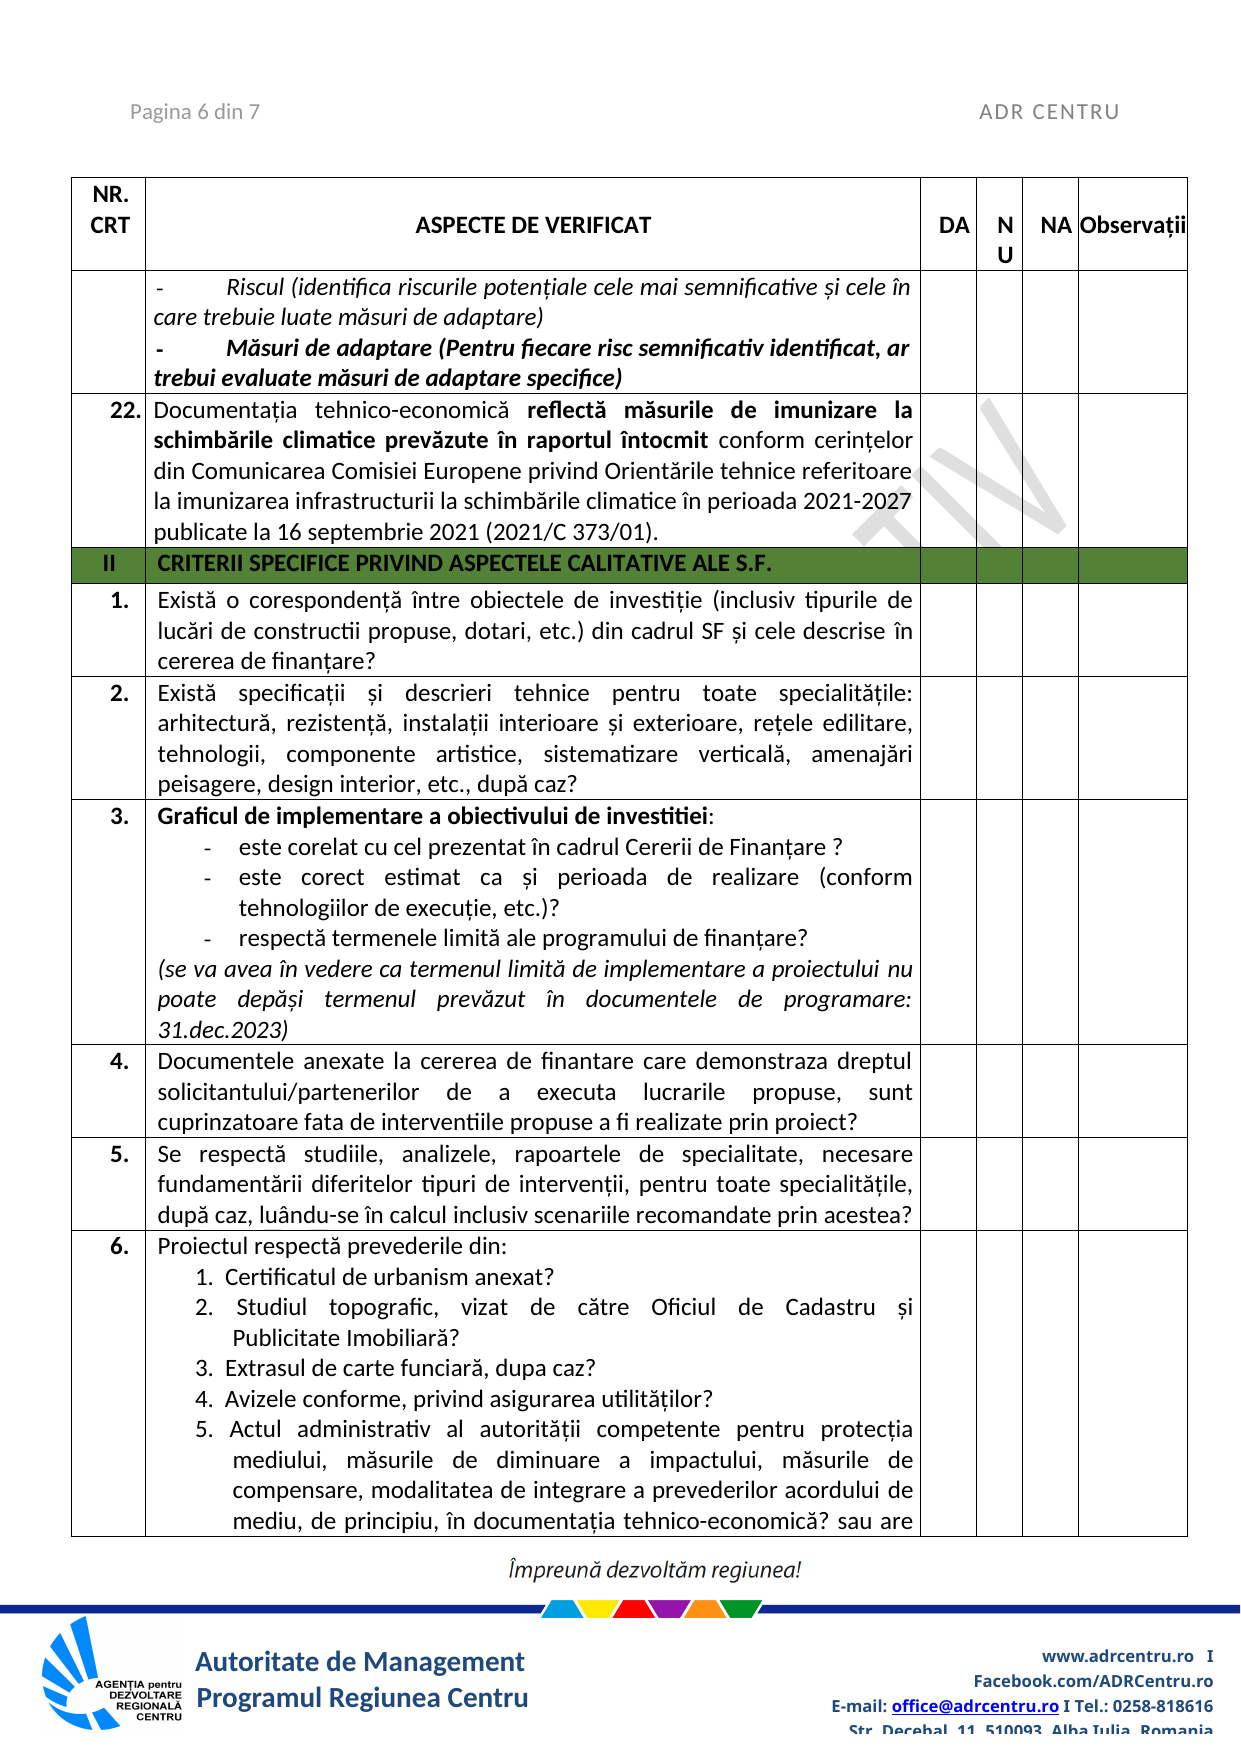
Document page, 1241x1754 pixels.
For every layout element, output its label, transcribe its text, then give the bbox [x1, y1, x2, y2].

table_cell [72, 1261, 145, 1536]
table_cell CRITERII SPECIFICE PRIVIND ASPECTELE CALITATIVE ALE S.F. [146, 548, 920, 583]
table_cell [977, 394, 1022, 547]
table_cell [1023, 800, 1078, 1044]
table_cell [1023, 1045, 1078, 1137]
table_cell [72, 1138, 145, 1229]
table_cell [1079, 677, 1187, 799]
picture [0, 1600, 550, 1730]
table_cell [1079, 1231, 1187, 1536]
table_cell Proiectul respectă prevederile din: 1. Certificatul de urbanism anexat? 2. Studiul topografic, vizat de către Oficiul de Cadastru şi Publicitate Imobiliară? 3. Extrasul de carte funciară, dupa caz? 4. Avizele conforme, privind asigurarea utilităţilor? 5. Actul administrativ al autorităţii competente pentru protecţia mediului, măsurile de diminuare a impactului, măsurile de compensare, modalitatea de integrare a prevederilor acordului de mediu, de principiu, în documentaţia tehnico-economică? sau are clasarea notificării 6. Avizele, acordurile şi studiile specifice obținute/efectuate până la data depunerii cererii de finanțare, după caz, care pot condiţiona soluţiile tehnice? [146, 1231, 920, 1536]
table_cell [977, 1045, 1022, 1137]
table_cell [1079, 548, 1187, 583]
table_cell [72, 1231, 145, 1261]
table_header NA [1023, 178, 1078, 270]
table_cell [921, 1045, 976, 1137]
picture [574, 1600, 1241, 1618]
table_cell Documentele anexate la cererea de finantare care demonstraza dreptul solicitantului/partenerilor de a executa lucrarile propuse, sunt cuprinzatoare fata de interventiile propuse a fi realizate prin proiect? [146, 1045, 920, 1137]
table_cell [72, 584, 145, 676]
table_cell [977, 548, 1022, 583]
table_header DA [921, 178, 976, 270]
table_cell [72, 271, 145, 393]
table_cell Există o corespondență între obiectele de investiţie (inclusiv tipurile de lucări de constructii propuse, dotari, etc.) din cadrul SF și cele descrise în cererea de finanțare? [146, 584, 920, 676]
table_cell [1079, 394, 1187, 547]
table_cell [921, 800, 976, 1044]
table_cell [1079, 800, 1187, 1044]
table_cell [1023, 677, 1078, 799]
table_cell [1079, 1045, 1187, 1137]
table_header NU [977, 178, 1022, 270]
table_cell [1023, 394, 1078, 547]
table_cell [1023, 271, 1078, 393]
table_cell [977, 584, 1022, 676]
table_header Observații [1079, 178, 1187, 270]
table_cell [1079, 584, 1187, 676]
table_cell [72, 1045, 145, 1137]
table_cell [1023, 584, 1078, 676]
table_cell Graficul de implementare a obiectivului de investitiei: este corelat cu cel prezentat în cadrul Cererii de Finanţare ? este corect estimat ca și perioada de realizare (conform tehnologiilor de execuție, etc.)? respectă termenele limită ale programului de finanțare? (se va avea în vedere ca termenul limită de implementare a proiectului nu poate depăşi termenul prevăzut în documentele de programare: 31.dec.2023) [146, 800, 920, 1044]
table_header NR. CRT [72, 178, 145, 270]
table_cell [72, 800, 145, 1044]
table_cell [1023, 548, 1078, 583]
table_cell II [72, 548, 145, 583]
table_cell [921, 548, 976, 583]
table_cell [977, 1138, 1022, 1229]
table_cell Documentația tehnico-economică reflectă măsurile de imunizare la schimbările climatice prevăzute în raportul întocmit conform cerințelor din Comunicarea Comisiei Europene privind Orientările tehnice referitoare la imunizarea infrastructurii la schimbările climatice în perioada 2021-2027 publicate la 16 septembrie 2021 (2021/C 373/01). [146, 394, 920, 547]
table_cell [921, 1231, 976, 1536]
table_cell [72, 677, 145, 799]
picture [495, 1556, 814, 1583]
table_cell [977, 677, 1022, 799]
table_cell [977, 800, 1022, 1044]
table_cell [1023, 1231, 1078, 1536]
table_cell Se respectă studiile, analizele, rapoartele de specialitate, necesare fundamentării diferitelor tipuri de intervenții, pentru toate specialitățile, după caz, luându-se în calcul inclusiv scenariile recomandate prin acestea? [146, 1138, 920, 1229]
table_cell Există specificaţii şi descrieri tehnice pentru toate specialitățile: arhitectură, rezistență, instalații interioare şi exterioare, rețele edilitare, tehnologii, componente artistice, sistematizare verticală, amenajări peisagere, design interior, etc., după caz? [146, 677, 920, 799]
table_cell [921, 1138, 976, 1229]
table_cell [1079, 271, 1187, 393]
table_cell [921, 584, 976, 676]
table_cell [921, 394, 976, 547]
table_cell [977, 271, 1022, 393]
table_cell [921, 271, 976, 393]
table_cell [1079, 1138, 1187, 1229]
table_cell [977, 1231, 1022, 1536]
table_cell [1023, 1138, 1078, 1229]
table_cell [921, 677, 976, 799]
table_header ASPECTE DE VERIFICAT [146, 178, 920, 270]
table_cell [72, 394, 145, 547]
